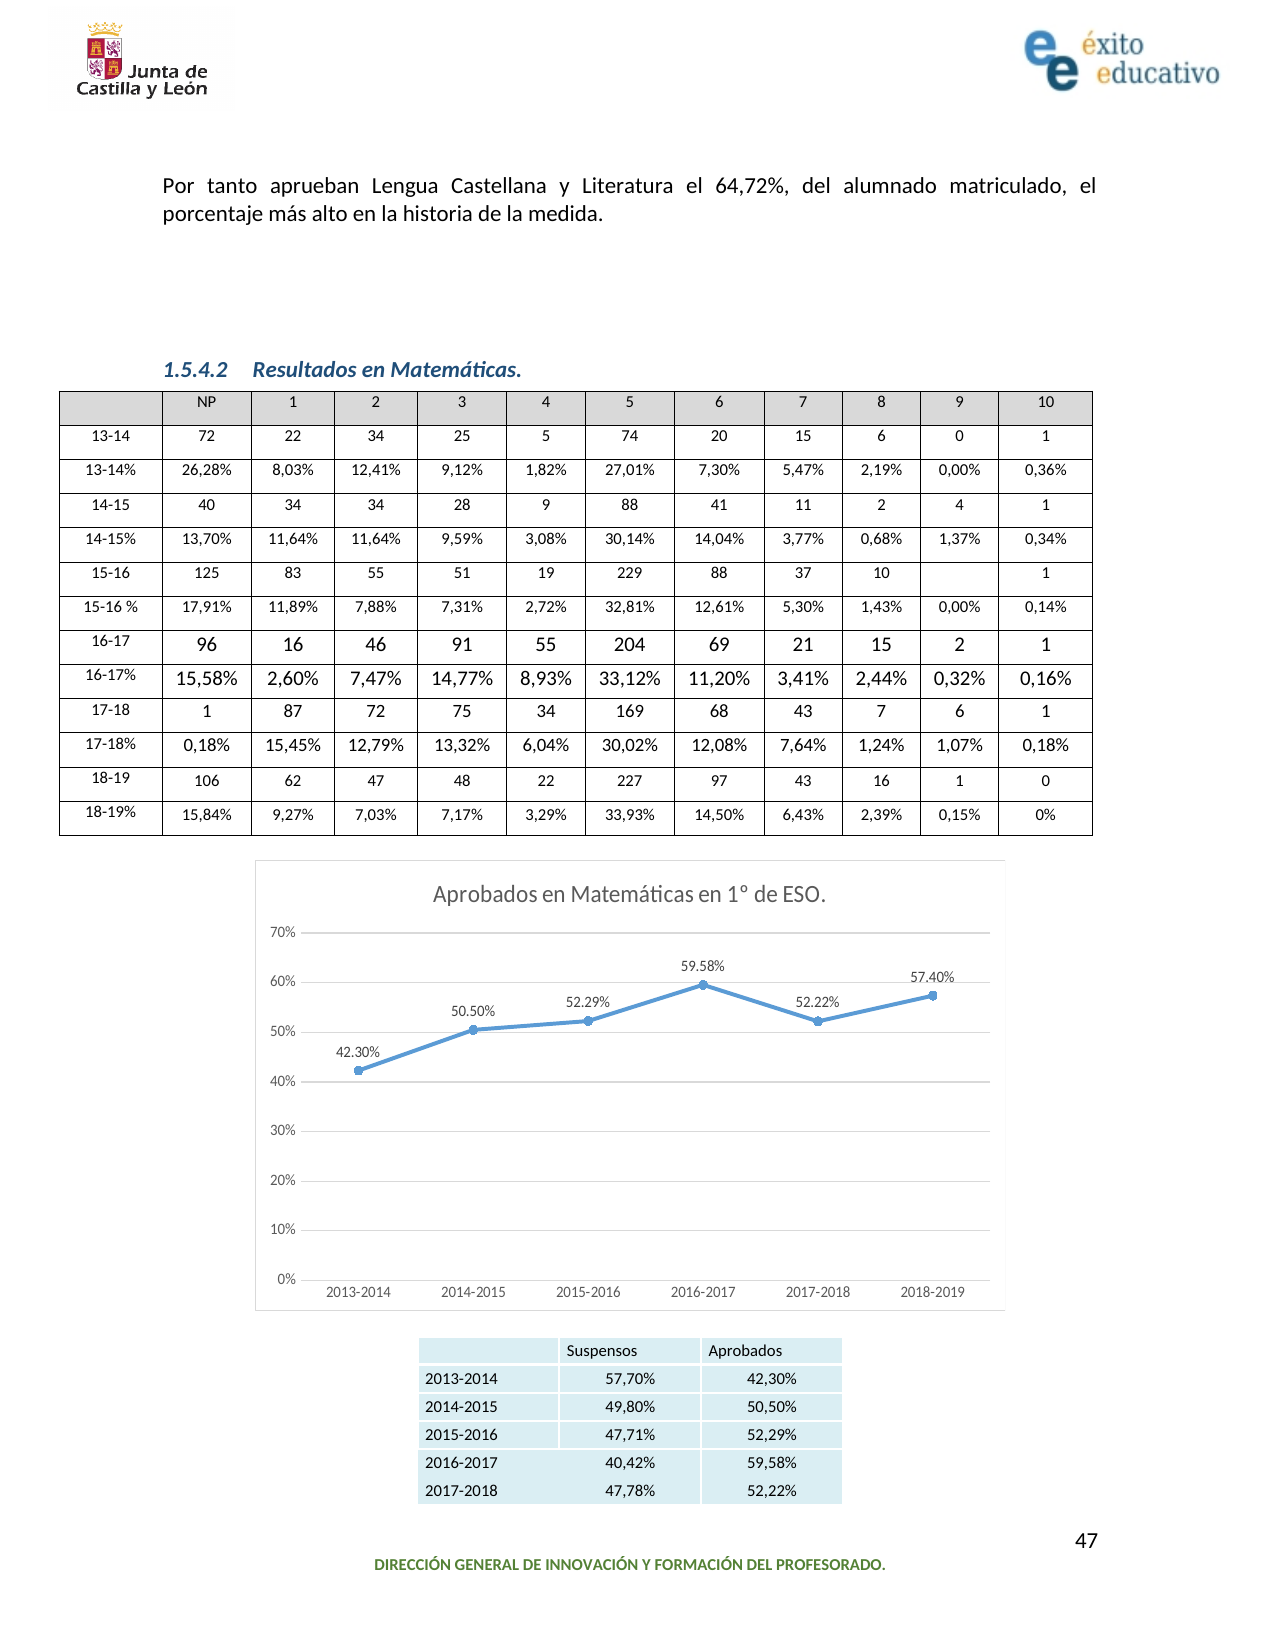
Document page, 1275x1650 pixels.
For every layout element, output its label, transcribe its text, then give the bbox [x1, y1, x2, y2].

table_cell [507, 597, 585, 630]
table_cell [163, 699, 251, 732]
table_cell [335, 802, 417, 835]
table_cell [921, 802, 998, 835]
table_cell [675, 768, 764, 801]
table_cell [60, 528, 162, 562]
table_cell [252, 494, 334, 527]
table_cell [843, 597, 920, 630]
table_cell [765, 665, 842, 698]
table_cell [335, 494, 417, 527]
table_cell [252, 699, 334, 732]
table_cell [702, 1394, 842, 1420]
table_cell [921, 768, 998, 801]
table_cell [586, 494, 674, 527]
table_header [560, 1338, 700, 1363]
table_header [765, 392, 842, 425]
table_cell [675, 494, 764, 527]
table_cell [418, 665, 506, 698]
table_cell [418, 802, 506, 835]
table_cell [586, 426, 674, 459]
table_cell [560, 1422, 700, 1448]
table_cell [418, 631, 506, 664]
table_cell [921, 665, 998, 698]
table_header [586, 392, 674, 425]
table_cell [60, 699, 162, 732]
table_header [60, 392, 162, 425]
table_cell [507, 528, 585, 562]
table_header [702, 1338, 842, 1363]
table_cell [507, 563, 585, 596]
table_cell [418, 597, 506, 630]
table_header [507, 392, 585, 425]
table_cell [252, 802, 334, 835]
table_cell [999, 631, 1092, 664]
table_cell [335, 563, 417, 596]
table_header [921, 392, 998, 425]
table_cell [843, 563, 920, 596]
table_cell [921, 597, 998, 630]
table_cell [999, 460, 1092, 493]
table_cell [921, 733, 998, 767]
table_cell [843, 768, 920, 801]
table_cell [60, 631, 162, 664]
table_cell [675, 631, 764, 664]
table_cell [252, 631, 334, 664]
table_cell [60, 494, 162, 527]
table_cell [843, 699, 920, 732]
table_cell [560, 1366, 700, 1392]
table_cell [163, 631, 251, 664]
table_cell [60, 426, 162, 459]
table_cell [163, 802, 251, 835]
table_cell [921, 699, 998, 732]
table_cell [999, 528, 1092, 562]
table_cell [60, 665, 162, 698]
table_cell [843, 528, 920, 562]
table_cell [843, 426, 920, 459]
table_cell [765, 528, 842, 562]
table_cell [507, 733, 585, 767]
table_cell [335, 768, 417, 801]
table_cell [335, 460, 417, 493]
picture [1008, 23, 1236, 99]
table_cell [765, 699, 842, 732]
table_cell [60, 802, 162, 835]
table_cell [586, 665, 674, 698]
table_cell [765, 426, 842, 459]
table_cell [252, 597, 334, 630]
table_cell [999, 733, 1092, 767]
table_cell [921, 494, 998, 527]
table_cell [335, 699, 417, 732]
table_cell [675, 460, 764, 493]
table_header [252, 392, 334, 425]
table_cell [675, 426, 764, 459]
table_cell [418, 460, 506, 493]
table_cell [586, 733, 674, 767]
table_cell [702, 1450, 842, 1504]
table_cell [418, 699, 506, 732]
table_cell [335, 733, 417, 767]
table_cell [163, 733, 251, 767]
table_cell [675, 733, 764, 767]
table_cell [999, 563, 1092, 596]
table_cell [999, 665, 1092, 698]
picture [47, 6, 235, 111]
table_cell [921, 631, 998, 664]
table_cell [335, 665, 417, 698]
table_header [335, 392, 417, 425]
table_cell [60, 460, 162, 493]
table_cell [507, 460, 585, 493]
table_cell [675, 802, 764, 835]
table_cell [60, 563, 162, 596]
subtitle Resultados en Matemáticas. [162, 356, 1098, 383]
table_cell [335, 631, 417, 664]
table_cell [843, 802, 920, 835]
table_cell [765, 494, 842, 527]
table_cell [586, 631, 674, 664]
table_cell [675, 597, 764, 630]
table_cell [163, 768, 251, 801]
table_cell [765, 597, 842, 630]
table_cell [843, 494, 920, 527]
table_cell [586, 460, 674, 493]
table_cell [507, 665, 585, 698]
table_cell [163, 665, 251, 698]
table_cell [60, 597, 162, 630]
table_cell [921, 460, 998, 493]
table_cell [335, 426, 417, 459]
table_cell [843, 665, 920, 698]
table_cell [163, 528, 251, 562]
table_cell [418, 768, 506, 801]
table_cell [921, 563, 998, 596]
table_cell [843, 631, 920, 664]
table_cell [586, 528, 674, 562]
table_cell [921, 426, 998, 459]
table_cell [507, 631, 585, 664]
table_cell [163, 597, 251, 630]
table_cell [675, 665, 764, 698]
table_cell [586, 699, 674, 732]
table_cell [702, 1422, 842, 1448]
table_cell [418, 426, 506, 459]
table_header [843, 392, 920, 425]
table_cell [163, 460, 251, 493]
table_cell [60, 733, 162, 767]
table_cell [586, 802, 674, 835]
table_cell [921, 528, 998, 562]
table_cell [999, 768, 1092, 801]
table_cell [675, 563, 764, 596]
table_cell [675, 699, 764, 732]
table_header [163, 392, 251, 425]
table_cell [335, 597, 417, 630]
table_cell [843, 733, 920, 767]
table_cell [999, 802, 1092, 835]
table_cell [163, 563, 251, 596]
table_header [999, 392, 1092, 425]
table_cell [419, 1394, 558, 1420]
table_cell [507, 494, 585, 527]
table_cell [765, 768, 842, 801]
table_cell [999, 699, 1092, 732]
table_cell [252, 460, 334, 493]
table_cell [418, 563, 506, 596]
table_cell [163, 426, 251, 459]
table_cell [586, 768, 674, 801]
text Por tanto aprueban Lengua Castellana y Literatura el 64,72%, del alumnado matriculado, el porcentaje más alto en la historia de la medida. [162, 171, 1098, 227]
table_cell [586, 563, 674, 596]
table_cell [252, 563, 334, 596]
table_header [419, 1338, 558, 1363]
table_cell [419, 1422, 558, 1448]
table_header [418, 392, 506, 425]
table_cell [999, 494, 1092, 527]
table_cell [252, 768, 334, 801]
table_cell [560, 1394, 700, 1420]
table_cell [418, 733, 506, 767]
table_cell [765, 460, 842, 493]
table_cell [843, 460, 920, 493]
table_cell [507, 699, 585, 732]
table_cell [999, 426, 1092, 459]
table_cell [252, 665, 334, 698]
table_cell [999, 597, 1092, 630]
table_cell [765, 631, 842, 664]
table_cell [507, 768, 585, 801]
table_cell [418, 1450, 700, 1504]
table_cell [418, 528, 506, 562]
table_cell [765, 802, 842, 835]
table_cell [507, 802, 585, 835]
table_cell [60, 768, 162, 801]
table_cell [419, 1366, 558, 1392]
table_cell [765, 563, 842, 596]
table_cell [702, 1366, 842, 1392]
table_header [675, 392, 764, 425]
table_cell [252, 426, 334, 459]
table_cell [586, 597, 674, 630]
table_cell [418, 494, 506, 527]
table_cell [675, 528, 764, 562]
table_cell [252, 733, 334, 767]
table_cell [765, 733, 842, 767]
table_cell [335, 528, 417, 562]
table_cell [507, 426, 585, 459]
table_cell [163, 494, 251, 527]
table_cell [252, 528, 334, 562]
